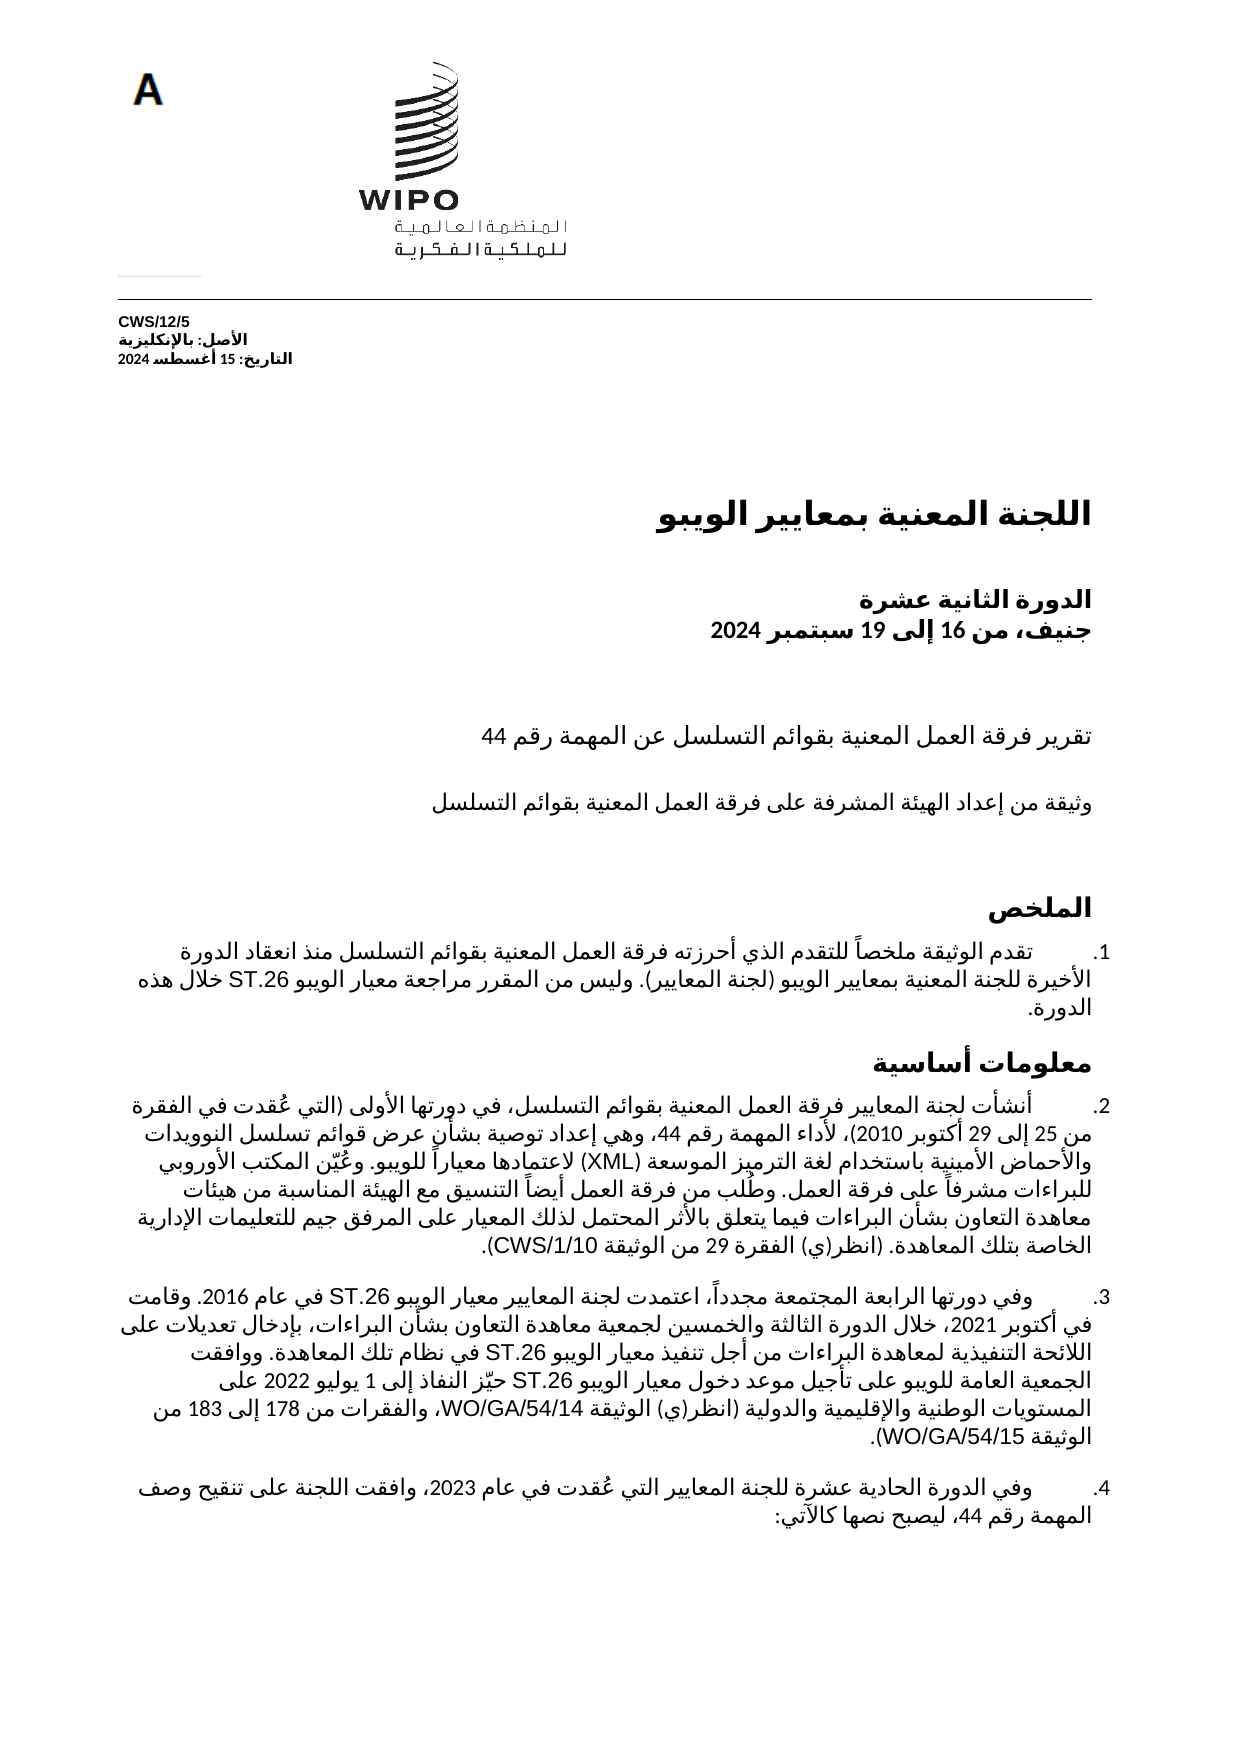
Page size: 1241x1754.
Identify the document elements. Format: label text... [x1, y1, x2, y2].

text CWS/12/5 [118, 312, 1092, 330]
text وثيقة من إعداد الهيئة المشرفة على فرقة العمل المعنية بقوائم التسلسل [118, 788, 1092, 816]
picture [356, 58, 574, 267]
text التاريخ: 15 أغسطسغأغي 2024 [118, 349, 1092, 368]
subtitle الملخص [118, 891, 1092, 924]
text الدورة الثانية عشرة [118, 584, 1092, 615]
text تقدم الوثيقة ملخصاً للتقدم الذي أحرزته فرقة العمل المعنية بقوائم التسلسل منذ انعقاد الدورة الأخيرة للجنة المعنية بمعايير الويبو (لجنة المعايير). وليس من المقرر مراجعة معيار الويبو ST.26 خلال هذه الدورة. [118, 937, 1092, 1021]
subtitle معلومات أساسية [118, 1046, 1092, 1079]
text وفي دورتها الرابعة المجتمعة مجدداً، اعتمدت لجنة المعايير معيار الويبو ST.26 في عام 2016. وقامت في أكتوبر 2021، خلال الدورة الثالثة والخمسين لجمعية معاهدة التعاون بشأن البراءات، بإدخال تعديلات على اللائحة التنفيذية لمعاهدة البراءات من أجل تنفيذ معيار الويبو ST.26 في نظام تلك المعاهدة. ووافقت الجمعية العامة للويبو على تأجيل موعد دخول معيار الويبو ST.26 حيّز النفاذ إلى 1 يوليو 2022 على المستويات الوطنية والإقليمية والدولية (انظر(ي) الوثيقة WO/GA/54/14، والفقرات من 178 إلى 183 من الوثيقة WO/GA/54/15). [118, 1282, 1092, 1451]
text وفي الدورة الحادية عشرة للجنة المعايير التي عُقدت في عام 2023، وافقت اللجنة على تنقيح وصف المهمة رقم 44، ليصبح نصها كالآتي: [118, 1473, 1092, 1529]
text أنشأت لجنة المعايير فرقة العمل المعنية بقوائم التسلسل، في دورتها الأولى (التي عُقدت في الفقرة من 25 إلى 29 أكتوبر 2010)، لأداء المهمة رقم 44، وهي إعداد توصية بشأن عرض قوائم تسلسل النوويدات والأحماض الأمينية باستخدام لغة الترميز الموسعة (XML) لاعتمادها معياراً للويبو. وعُيّن المكتب الأوروبي للبراءات مشرفاً على فرقة العمل. وطُلب من فرقة العمل أيضاً التنسيق مع الهيئة المناسبة من هيئات معاهدة التعاون بشأن البراءات فيما يتعلق بالأثر المحتمل لذلك المعيار على المرفق جيم للتعليمات الإدارية الخاصة بتلك المعاهدة. (انظر(ي) الفقرة 29 من الوثيقة CWS/1/10). [118, 1091, 1092, 1259]
subtitle اللجنة المعنية بمعايير الويبو [118, 493, 1092, 534]
text الأصل: بالإنكليزية [118, 330, 1092, 349]
text تقرير فرقة العمل المعنية بقوائم التسلسل عن المهمة رقم 44 [118, 720, 1092, 751]
picture [118, 58, 203, 278]
text جنيف، من 16 إلى 19 سبتمبر 2024 [118, 615, 1092, 645]
